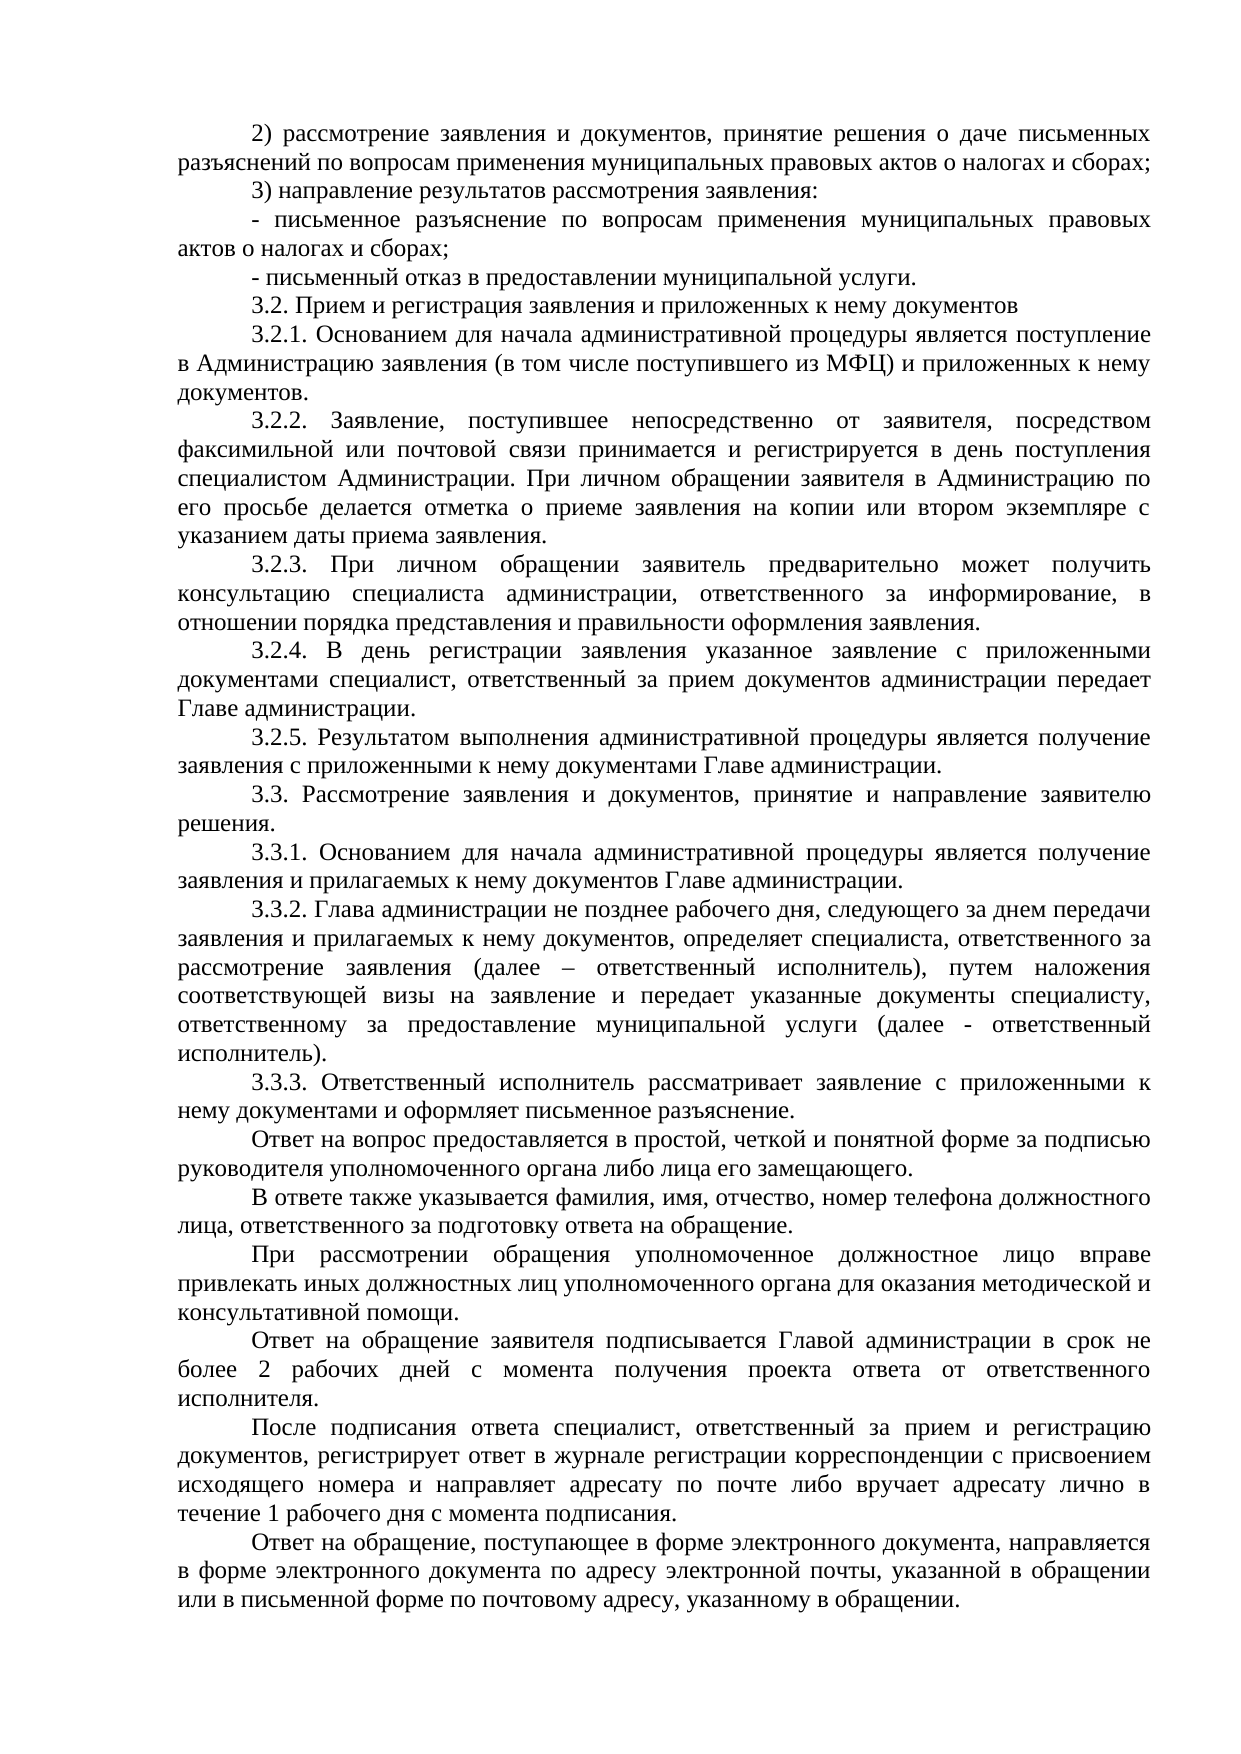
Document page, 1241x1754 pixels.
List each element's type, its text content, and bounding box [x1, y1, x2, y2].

text 3.3. Рассмотрение заявления и документов, принятие и направление заявителю решения. [177, 779, 1152, 837]
text 3.2. Прием и регистрация заявления и приложенных к нему документов [177, 291, 1152, 319]
text 3) направление результатов рассмотрения заявления: [177, 176, 1152, 204]
text 3.3.2. Глава администрации не позднее рабочего дня, следующего за днем передачи заявления и прилагаемых к нему документов, определяет специалиста, ответственного за рассмотрение заявления (далее – ответственный исполнитель), путем наложения соответствующей визы на заявление и передает указанные документы специалисту, ответственному за предоставление муниципальной услуги (далее - ответственный исполнитель). [177, 894, 1152, 1067]
text 3.2.2. Заявление, поступившее непосредственно от заявителя, посредством факсимильной или почтовой связи принимается и регистрируется в день поступления специалистом Администрации. При личном обращении заявителя в Администрацию по его просьбе делается отметка о приеме заявления на копии или втором экземпляре с указанием даты приема заявления. [177, 406, 1152, 549]
text Ответ на вопрос предоставляется в простой, четкой и понятной форме за подписью руководителя уполномоченного органа либо лица его замещающего. [177, 1124, 1152, 1182]
text В ответе также указывается фамилия, имя, отчество, номер телефона должностного лица, ответственного за подготовку ответа на обращение. [177, 1182, 1152, 1239]
text При рассмотрении обращения уполномоченное должностное лицо вправе привлекать иных должностных лиц уполномоченного органа для оказания методической и консультативной помощи. [177, 1239, 1152, 1326]
text 3.2.3. При личном обращении заявитель предварительно может получить консультацию специалиста администрации, ответственного за информирование, в отношении порядка представления и правильности оформления заявления. [177, 549, 1152, 636]
text 3.2.5. Результатом выполнения административной процедуры является получение заявления с приложенными к нему документами Главе администрации. [177, 722, 1152, 779]
text 3.3.3. Ответственный исполнитель рассматривает заявление с приложенными к нему документами и оформляет письменное разъяснение. [177, 1067, 1152, 1124]
text - письменное разъяснение по вопросам применения муниципальных правовых актов о налогах и сборах; [177, 204, 1152, 262]
text - письменный отказ в предоставлении муниципальной услуги. [177, 262, 1152, 291]
text 3.2.1. Основанием для начала административной процедуры является поступление в Администрацию заявления (в том числе поступившего из МФЦ) и приложенных к нему документов. [177, 319, 1152, 406]
text Ответ на обращение, поступающее в форме электронного документа, направляется в форме электронного документа по адресу электронной почты, указанной в обращении или в письменной форме по почтовому адресу, указанному в обращении. [177, 1527, 1152, 1613]
text После подписания ответа специалист, ответственный за прием и регистрацию документов, регистрирует ответ в журнале регистрации корреспонденции с присвоением исходящего номера и направляет адресату по почте либо вручает адресату лично в течение 1 рабочего дня с момента подписания. [177, 1412, 1152, 1527]
text Ответ на обращение заявителя подписывается Главой администрации в срок не более 2 рабочих дней с момента получения проекта ответа от ответственного исполнителя. [177, 1326, 1152, 1412]
text 2) рассмотрение заявления и документов, принятие решения о даче письменных разъяснений по вопросам применения муниципальных правовых актов о налогах и сборах; [177, 118, 1152, 176]
text 3.3.1. Основанием для начала административной процедуры является получение заявления и прилагаемых к нему документов Главе администрации. [177, 837, 1152, 894]
text 3.2.4. В день регистрации заявления указанное заявление с приложенными документами специалист, ответственный за прием документов администрации передает Главе администрации. [177, 636, 1152, 722]
